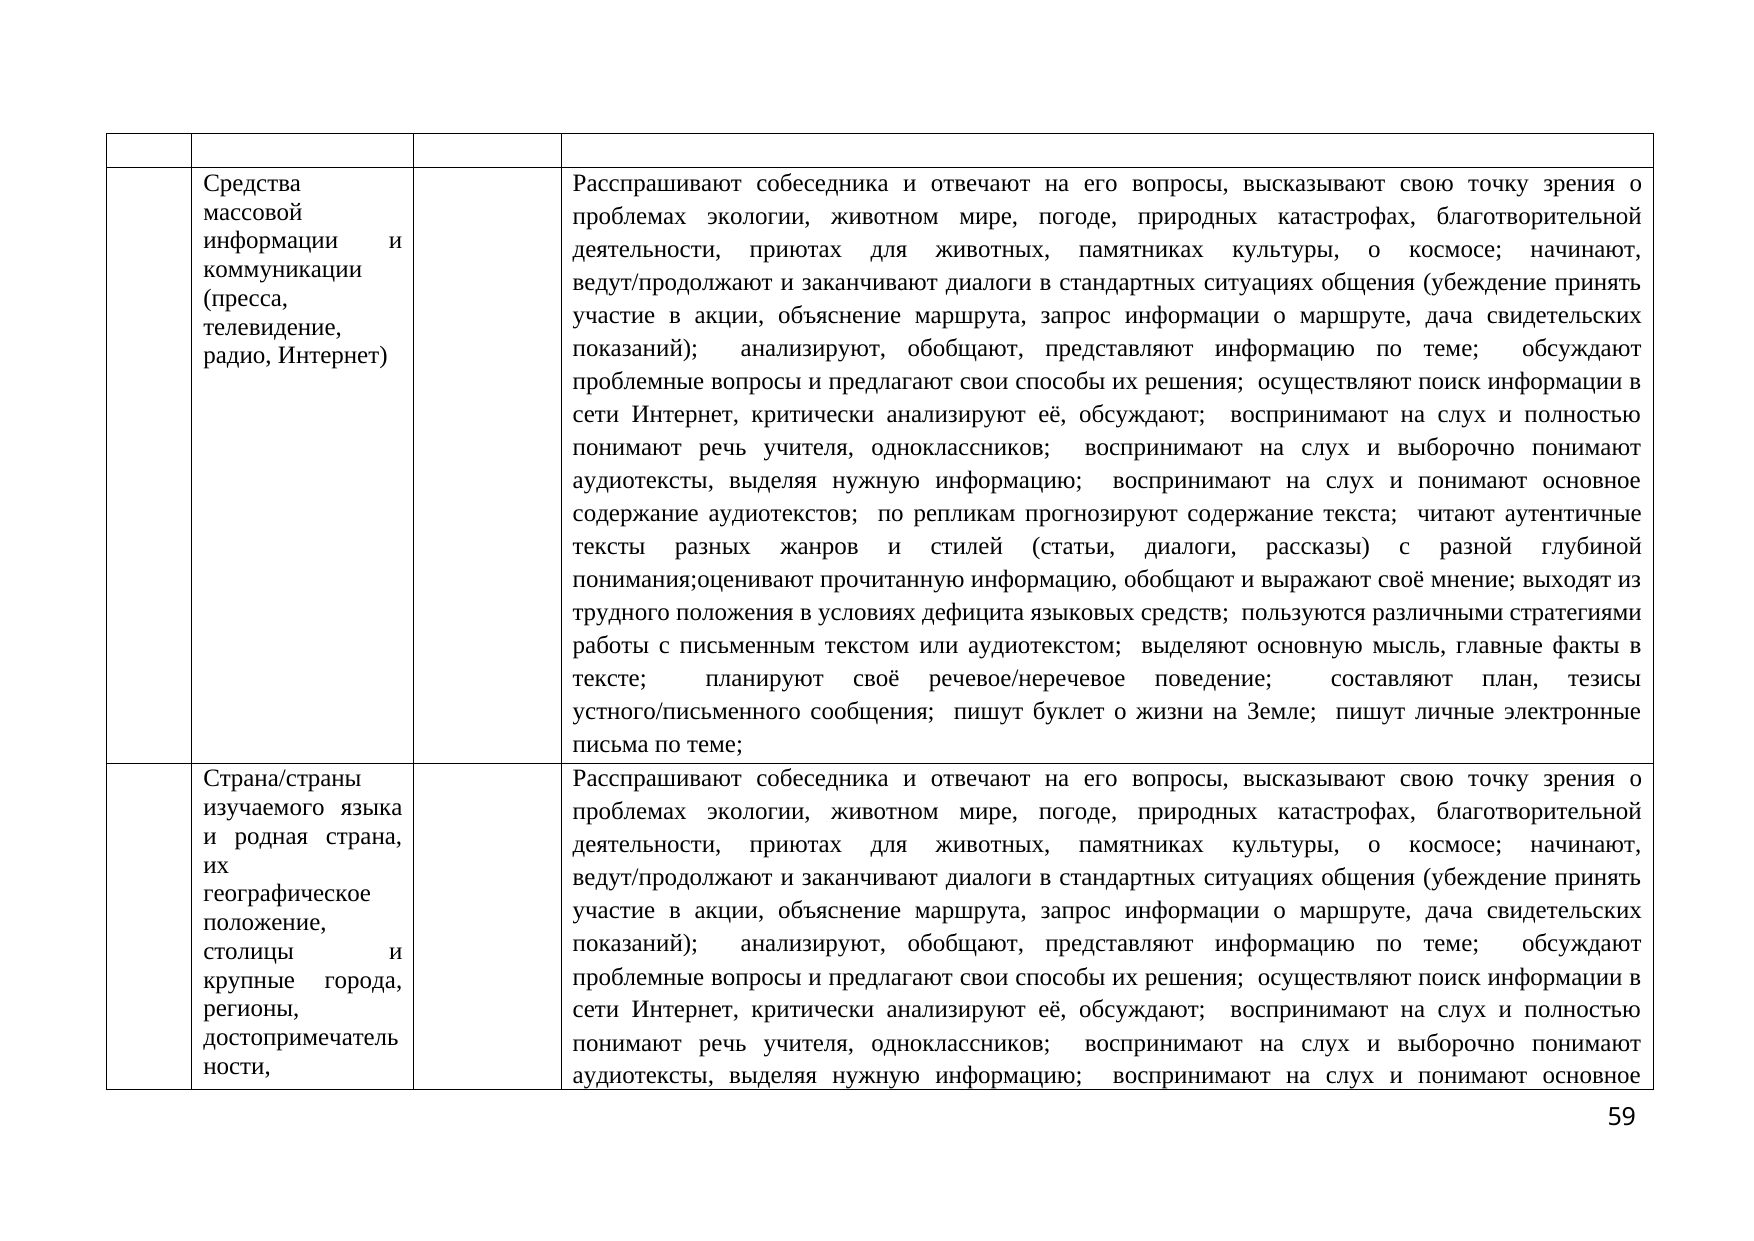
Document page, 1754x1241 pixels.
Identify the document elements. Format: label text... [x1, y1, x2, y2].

table_cell [107, 168, 191, 762]
table_cell [107, 764, 191, 1089]
table_cell Средства массовой информации и коммуникации (пресса, телевидение, радио, Интернет) [192, 168, 413, 762]
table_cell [562, 764, 1653, 1089]
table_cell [192, 134, 413, 167]
table_cell [414, 764, 561, 1089]
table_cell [192, 764, 413, 1089]
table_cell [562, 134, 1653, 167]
table_cell Расспрашивают собеседника и отвечают на его вопросы, высказывают свою точку зрения о проблемах экологии, животном мире, погоде, природных катастрофах, благотворительной деятельности, приютах для животных, памятниках культуры, о космосе; начинают, ведут/продолжают и заканчивают диалоги в стандартных ситуациях общения (убеждение принять участие в акции, объяснение маршрута, запрос информации о маршруте, дача свидетельских показаний); анализируют, обобщают, представляют информацию по теме; обсуждают проблемные вопросы и предлагают свои способы их решения; осуществляют поиск информации в сети Интернет, критически анализируют её, обсуждают; воспринимают на слух и полностью понимают речь учителя, одноклассников; воспринимают на слух и выборочно понимают аудиотексты, выделяя нужную информацию; воспринимают на слух и понимают основное содержание аудиотекстов; по репликам прогнозируют содержание текста; читают аутентичные тексты разных жанров и стилей (статьи, диалоги, рассказы) с разной глубиной понимания;оценивают прочитанную информацию, обобщают и выражают своё мнение; выходят из трудного положения в условиях дефицита языковых средств; пользуются различными стратегиями работы с письменным текстом или аудиотекстом; выделяют основную мысль, главные факты в тексте; планируют своё речевое/неречевое поведение; составляют план, тезисы устного/письменного сообщения; пишут буклет о жизни на Земле; пишут личные электронные письма по теме; [562, 168, 1653, 762]
table_cell 11 [414, 134, 561, 167]
table_cell [414, 168, 561, 762]
